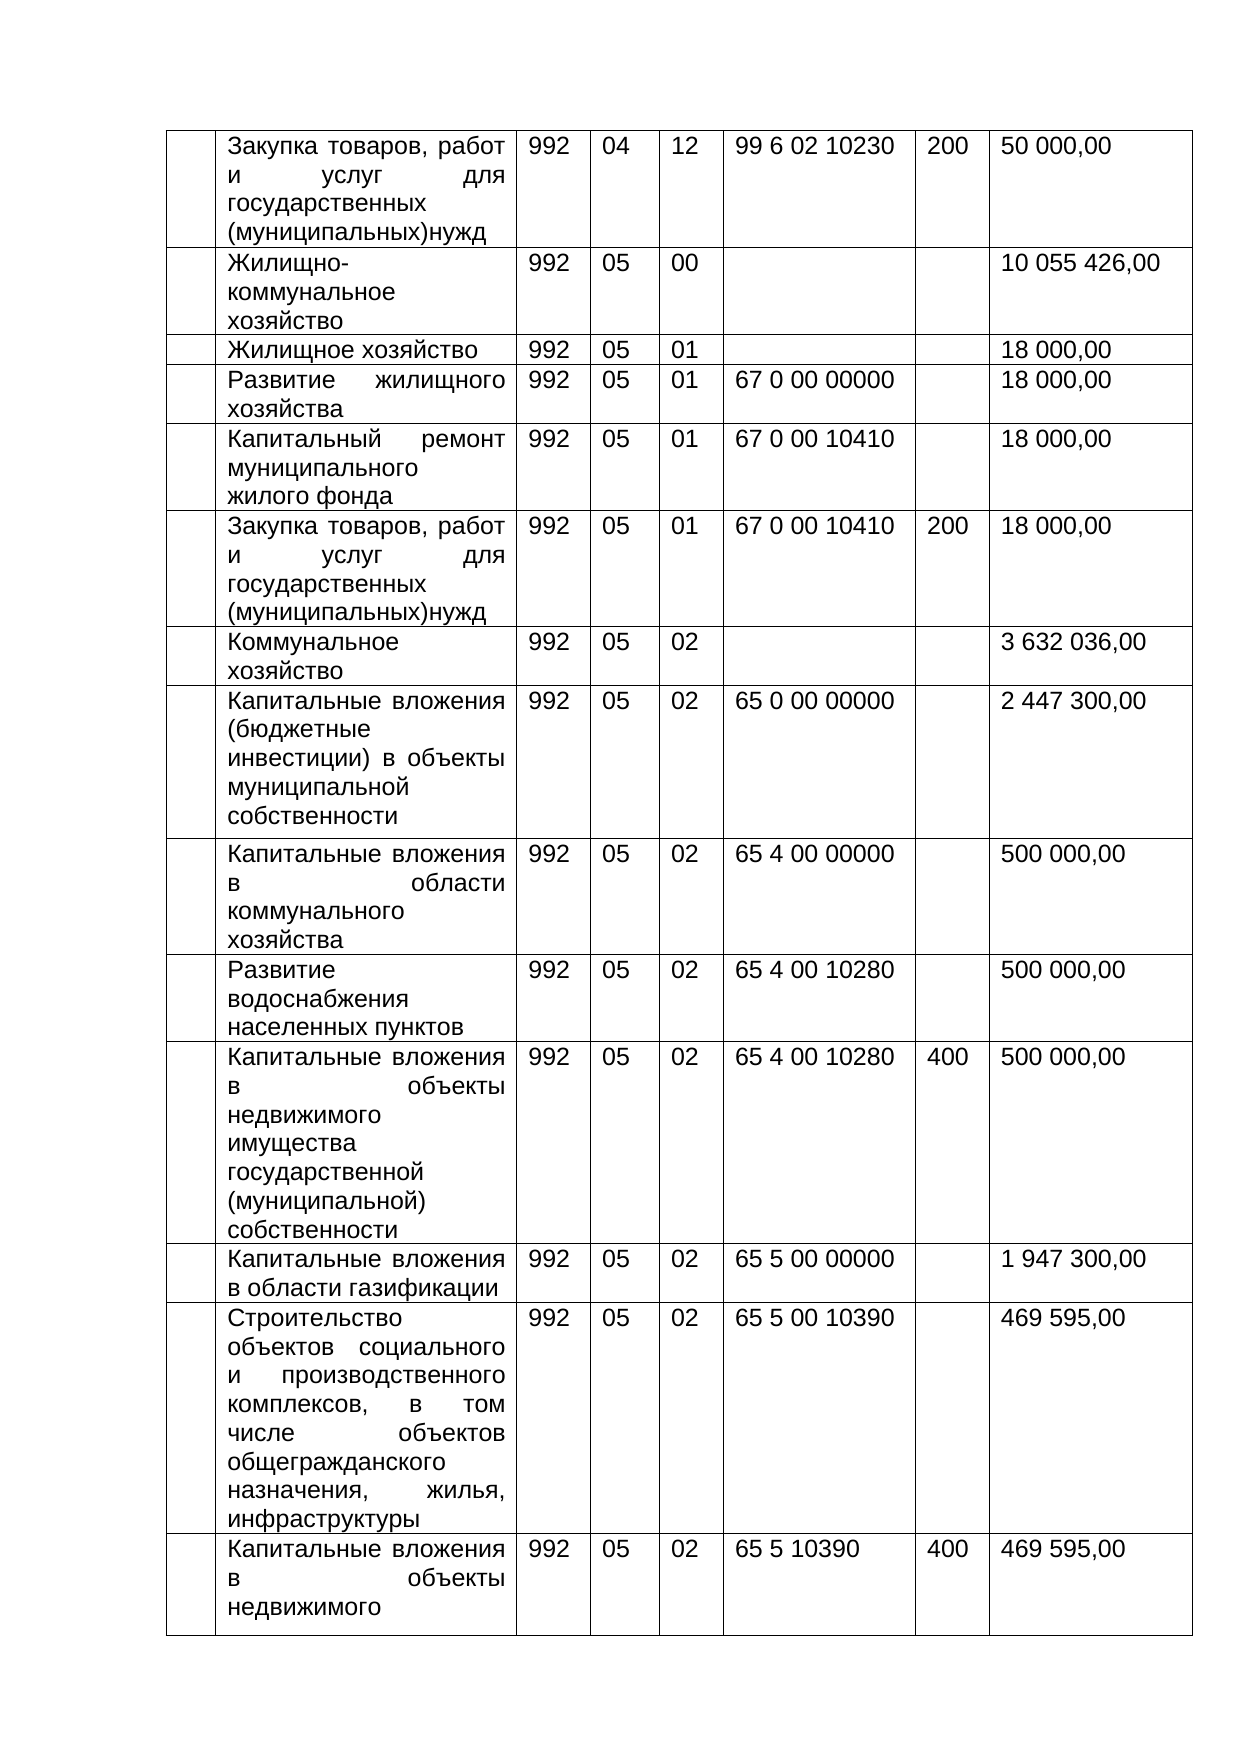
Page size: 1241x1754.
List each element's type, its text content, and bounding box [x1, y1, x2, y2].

table_cell 500 000,00 [990, 955, 1192, 1041]
table_cell [167, 1244, 215, 1302]
table_cell 02 [660, 839, 723, 954]
table_cell 99 6 02 10230 [724, 131, 915, 247]
table_cell [167, 627, 215, 684]
table_cell 992 [517, 1042, 590, 1243]
table_cell [916, 1244, 989, 1302]
table_cell Закупка товаров, работ и услуг для государственных (муниципальных)нужд [216, 511, 516, 626]
table_cell 992 [517, 131, 590, 247]
table_cell 65 4 00 10280 [724, 955, 915, 1041]
table_cell 00 [660, 248, 723, 334]
table_cell Капитальные вложения в области коммунального хозяйства [216, 839, 516, 954]
table_cell [167, 1303, 215, 1533]
table_cell 67 0 00 10410 [724, 511, 915, 626]
table_cell 992 [517, 424, 590, 510]
table_cell 200 [916, 131, 989, 247]
table_cell 18 000,00 [990, 511, 1192, 626]
table_cell 18 000,00 [990, 365, 1192, 423]
table_cell 12 [660, 131, 723, 247]
table_cell 01 [660, 511, 723, 626]
table_cell 992 [517, 1244, 590, 1302]
table_cell 992 [517, 1303, 590, 1533]
table_cell 65 4 00 10280 [724, 1042, 915, 1243]
table_cell 04 [591, 131, 659, 247]
table_cell 992 [517, 627, 590, 684]
table_cell 05 [591, 335, 659, 364]
table_cell 05 [591, 1244, 659, 1302]
table_cell [167, 839, 215, 954]
table_cell 992 [517, 839, 590, 954]
table_cell 05 [591, 248, 659, 334]
table_cell 01 [660, 365, 723, 423]
table_cell 02 [660, 1042, 723, 1243]
table_cell 1 947 300,00 [990, 1244, 1192, 1302]
table_cell Строительство объектов социального и производственного комплексов, в том числе объектов общегражданского назначения, жилья, инфраструктуры [216, 1303, 516, 1533]
table_cell Коммунальное хозяйство [216, 627, 516, 684]
table_cell 05 [591, 1534, 659, 1635]
table_cell 02 [660, 686, 723, 838]
table_cell 05 [591, 1303, 659, 1533]
table_cell Капитальные вложения в объекты недвижимого имущества государственной (муниципальной) собственности [216, 1042, 516, 1243]
table_cell [916, 839, 989, 954]
table_cell [167, 131, 215, 247]
table_cell 05 [591, 955, 659, 1041]
table_cell 01 [660, 335, 723, 364]
table_cell 05 [591, 365, 659, 423]
table_cell [167, 335, 215, 364]
table_cell 67 0 00 10410 [724, 424, 915, 510]
table_cell 992 [517, 248, 590, 334]
table_cell [916, 365, 989, 423]
table_cell Развитие жилищного хозяйства [216, 365, 516, 423]
table_cell Развитие водоснабжения населенных пунктов [216, 955, 516, 1041]
table_cell 992 [517, 511, 590, 626]
table_cell [167, 248, 215, 334]
table_cell 65 0 00 00000 [724, 686, 915, 838]
table_cell 05 [591, 511, 659, 626]
table_cell 3 632 036,00 [990, 627, 1192, 684]
table_cell [167, 424, 215, 510]
table_cell Закупка товаров, работ и услуг для государственных (муниципальных)нужд [216, 131, 516, 247]
table_cell Жилищное хозяйство [216, 335, 516, 364]
table_cell 05 [591, 424, 659, 510]
table_cell 992 [517, 1534, 590, 1635]
table_cell [916, 1303, 989, 1533]
table_cell 67 0 00 00000 [724, 365, 915, 423]
table_cell 02 [660, 955, 723, 1041]
table_cell 05 [591, 686, 659, 838]
table_cell [167, 1042, 215, 1243]
table_cell 65 4 00 00000 [724, 839, 915, 954]
table_cell 05 [591, 627, 659, 684]
table_cell 50 000,00 [990, 131, 1192, 247]
table_cell [724, 335, 915, 364]
table_cell 18 000,00 [990, 424, 1192, 510]
table_cell Капитальные вложения (бюджетные инвестиции) в объекты муниципальной собственности [216, 686, 516, 838]
table_cell [167, 686, 215, 838]
table_cell Капитальные вложения в области газификации [216, 1244, 516, 1302]
table_cell 01 [660, 424, 723, 510]
table_cell 400 [916, 1534, 989, 1635]
table_cell 992 [517, 686, 590, 838]
table_cell 992 [517, 335, 590, 364]
table_cell 200 [916, 511, 989, 626]
table_cell [167, 365, 215, 423]
table_cell 469 595,00 [990, 1534, 1192, 1635]
table_cell 2 447 300,00 [990, 686, 1192, 838]
table_cell [916, 955, 989, 1041]
table_cell [916, 627, 989, 684]
table_cell 05 [591, 1042, 659, 1243]
table_cell 400 [916, 1042, 989, 1243]
table_cell 02 [660, 1303, 723, 1533]
table_cell [916, 424, 989, 510]
table_cell [167, 511, 215, 626]
table_cell 65 5 00 00000 [724, 1244, 915, 1302]
table_cell Капитальный ремонт муниципального жилого фонда [216, 424, 516, 510]
table_cell 992 [517, 955, 590, 1041]
table_cell [916, 248, 989, 334]
table_cell 10 055 426,00 [990, 248, 1192, 334]
table_cell 500 000,00 [990, 1042, 1192, 1243]
table_cell 65 5 00 10390 [724, 1303, 915, 1533]
table_cell 18 000,00 [990, 335, 1192, 364]
table_cell 05 [591, 839, 659, 954]
table_cell [167, 955, 215, 1041]
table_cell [216, 1534, 516, 1635]
table_cell 02 [660, 627, 723, 684]
table_cell [724, 627, 915, 684]
table_cell Жилищно-коммунальное хозяйство [216, 248, 516, 334]
table_cell [724, 248, 915, 334]
table_cell 02 [660, 1534, 723, 1635]
table_cell 992 [517, 365, 590, 423]
table_cell 469 595,00 [990, 1303, 1192, 1533]
table_cell 65 5 10390 [724, 1534, 915, 1635]
table_cell [916, 335, 989, 364]
table_cell [916, 686, 989, 838]
table_cell 02 [660, 1244, 723, 1302]
table_cell 500 000,00 [990, 839, 1192, 954]
table_cell [167, 1534, 215, 1635]
